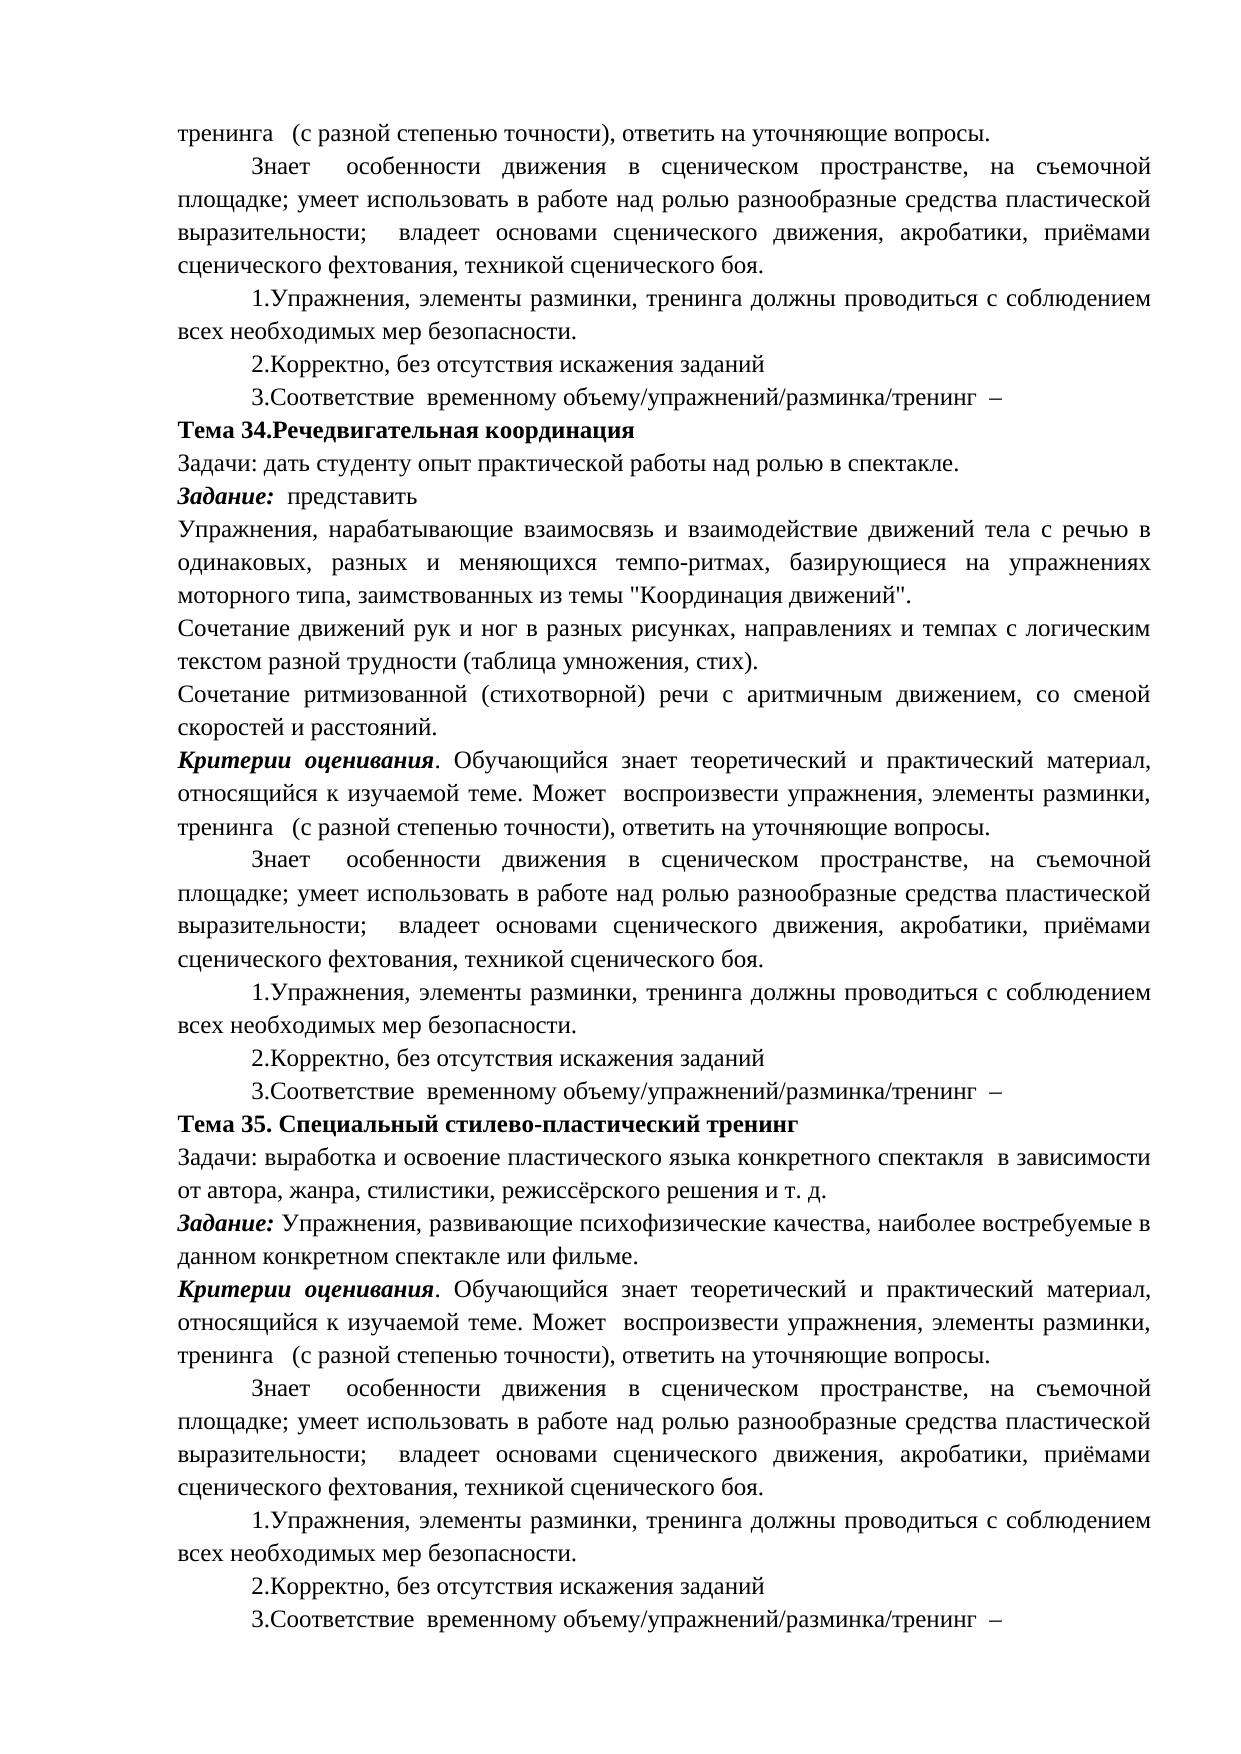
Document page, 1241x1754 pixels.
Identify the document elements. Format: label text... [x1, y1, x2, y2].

text Задание: представить [177, 481, 1152, 510]
text Сочетание ритмизованной (стихотворной) речи с аритмичным движением, со сменой скоростей и расстояний. [177, 679, 1152, 741]
text Задание: Упражнения, развивающие психофизические качества, наиболее востребуемые в данном конкретном спектакле или фильме. [177, 1208, 1152, 1269]
text 1.Упражнения, элементы разминки, тренинга должны проводиться с соблюдением всех необходимых мер безопасности. [177, 1505, 1152, 1567]
text 3.Соответствие временному объему/упражнений/разминка/тренинг – [177, 382, 1152, 411]
text Тема 35. Специальный стилево-пластический тренинг [177, 1109, 1152, 1137]
text 2.Корректно, без отсутствия искажения заданий [177, 349, 1152, 378]
text Упражнения, нарабатывающие взаимосвязь и взаимодействие движений тела с речью в одинаковых, разных и меняющихся темпо-ритмах, базирующиеся на упражнениях моторного типа, заимствованных из темы "Координация движений". [177, 514, 1152, 609]
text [177, 118, 1152, 147]
text 3.Соответствие временному объему/упражнений/разминка/тренинг – [177, 1076, 1152, 1104]
text 3.Соответствие временному объему/упражнений/разминка/тренинг – [177, 1604, 1152, 1633]
text 2.Корректно, без отсутствия искажения заданий [177, 1571, 1152, 1600]
text Сочетание движений рук и ног в разных рисунках, направлениях и темпах с логическим текстом разной трудности (таблица умножения, стих). [177, 613, 1152, 675]
text 1.Упражнения, элементы разминки, тренинга должны проводиться с соблюдением всех необходимых мер безопасности. [177, 283, 1152, 345]
text 1.Упражнения, элементы разминки, тренинга должны проводиться с соблюдением всех необходимых мер безопасности. [177, 977, 1152, 1038]
text Задачи: выработка и освоение пластического языка конкретного спектакля в зависимости от автора, жанра, стилистики, режиссёрского решения и т. д. [177, 1142, 1152, 1203]
text Тема 34.Речедвигательная координация [177, 415, 1152, 444]
text Задачи: дать студенту опыт практической работы над ролью в спектакле. [177, 448, 1152, 477]
text 2.Корректно, без отсутствия искажения заданий [177, 1043, 1152, 1071]
